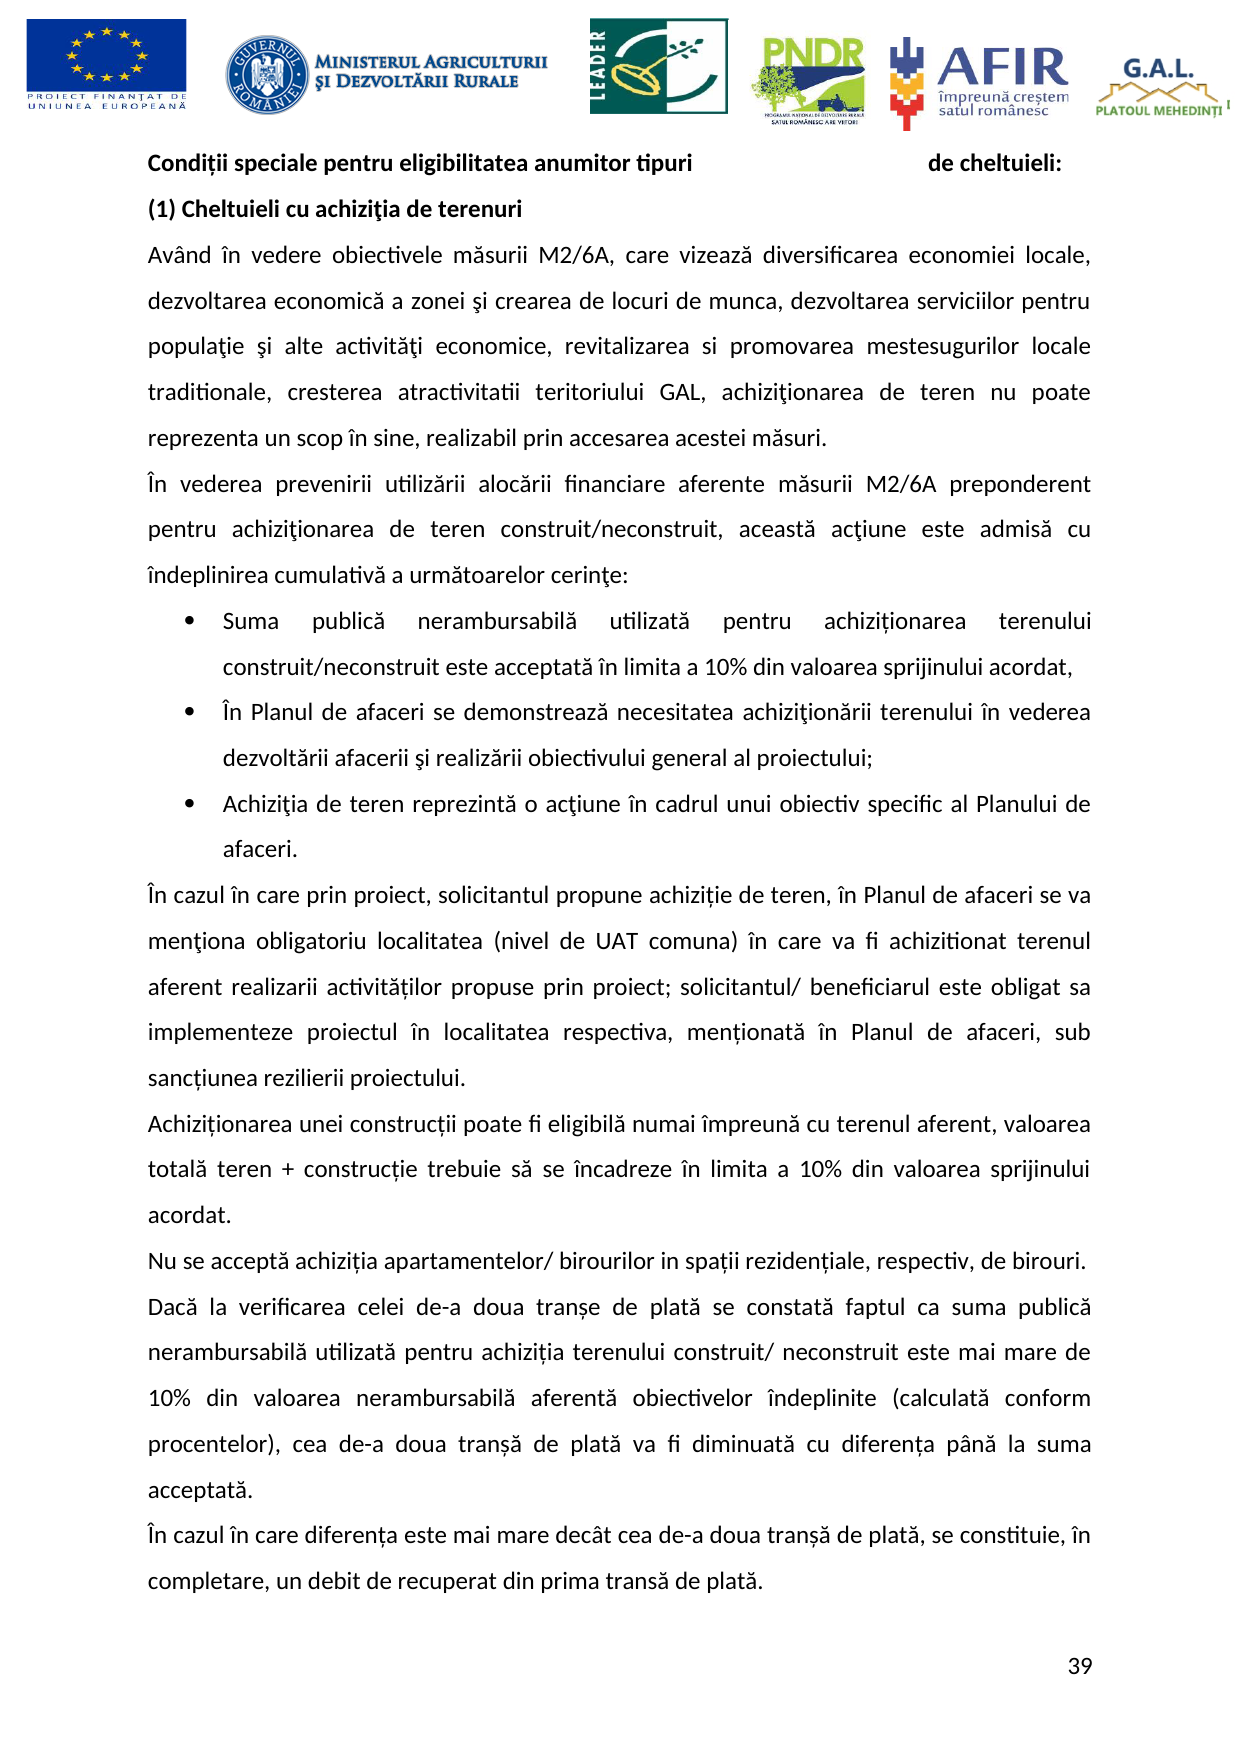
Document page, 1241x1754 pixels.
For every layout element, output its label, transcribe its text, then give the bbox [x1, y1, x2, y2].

text Nu se acceptă achiziția apartamentelor/ birourilor in spații rezidențiale, respectiv, de birouri. [148, 1245, 1093, 1276]
text În vederea prevenirii utilizării alocării financiare aferente măsurii M2/6A preponderent pentru achiziţionarea de teren construit/neconstruit, această acţiune este admisă cu îndeplinirea cumulativă a următoarelor cerinţe: [148, 468, 1093, 590]
picture [590, 18, 1069, 148]
list Suma publică nerambursabilă utilizată pentru achiziționarea terenului construit/neconstruit este acceptată în limita a 10% din valoarea sprijinului acordat, [185, 605, 1093, 681]
text Dacă la verificarea celei de-a doua tranșe de plată se constată faptul ca suma publică nerambursabilă utilizată pentru achiziția terenului construit/ neconstruit este mai mare de 10% din valoarea nerambursabilă aferentă obiectivelor îndeplinite (calculată conform procentelor), cea de-a doua tranșă de plată va fi diminuată cu diferența până la suma acceptată. [148, 1291, 1093, 1504]
text În cazul în care diferența este mai mare decât cea de-a doua tranșă de plată, se constituie, în completare, un debit de recuperat din prima transă de plată. [148, 1519, 1093, 1596]
picture [1077, 31, 1235, 125]
text Având în vedere obiectivele măsurii M2/6A, care vizează diversificarea economiei locale, dezvoltarea economică a zonei şi crearea de locuri de munca, dezvoltarea serviciilor pentru populaţie şi alte activităţi economice, revitalizarea si promovarea mestesugurilor locale traditionale, cresterea atractivitatii teritoriului GAL, achiziţionarea de teren nu poate reprezenta un scop în sine, realizabil prin accesarea acestei măsuri. [148, 239, 1093, 452]
list În Planul de afaceri se demonstrează necesitatea achiziţionării terenului în vederea dezvoltării afacerii şi realizării obiectivului general al proiectului; [185, 696, 1093, 773]
list Achiziţia de teren reprezintă o acţiune în cadrul unui obiectiv specific al Planului de afaceri. [185, 788, 1093, 864]
text Achiziționarea unei construcții poate fi eligibilă numai împreună cu terenul aferent, valoarea totală teren + construcție trebuie să se încadreze în limita a 10% din valoarea sprijinului acordat. [148, 1108, 1093, 1230]
text În cazul în care prin proiect, solicitantul propune achiziție de teren, în Planul de afaceri se va menţiona obligatoriu localitatea (nivel de UAT comuna) în care va fi achizitionat terenul aferent realizarii activităților propuse prin proiect; solicitantul/ beneficiarul este obligat sa implementeze proiectul în localitatea respectiva, menționată în Planul de afaceri, sub sancțiunea rezilierii proiectului. [148, 879, 1093, 1093]
picture [26, 19, 187, 113]
picture [214, 19, 550, 133]
text Condiții speciale pentru eligibilitatea anumitor tipuri de cheltuieli: [148, 148, 1093, 178]
text (1) Cheltuieli cu achiziţia de terenuri [148, 193, 1093, 224]
